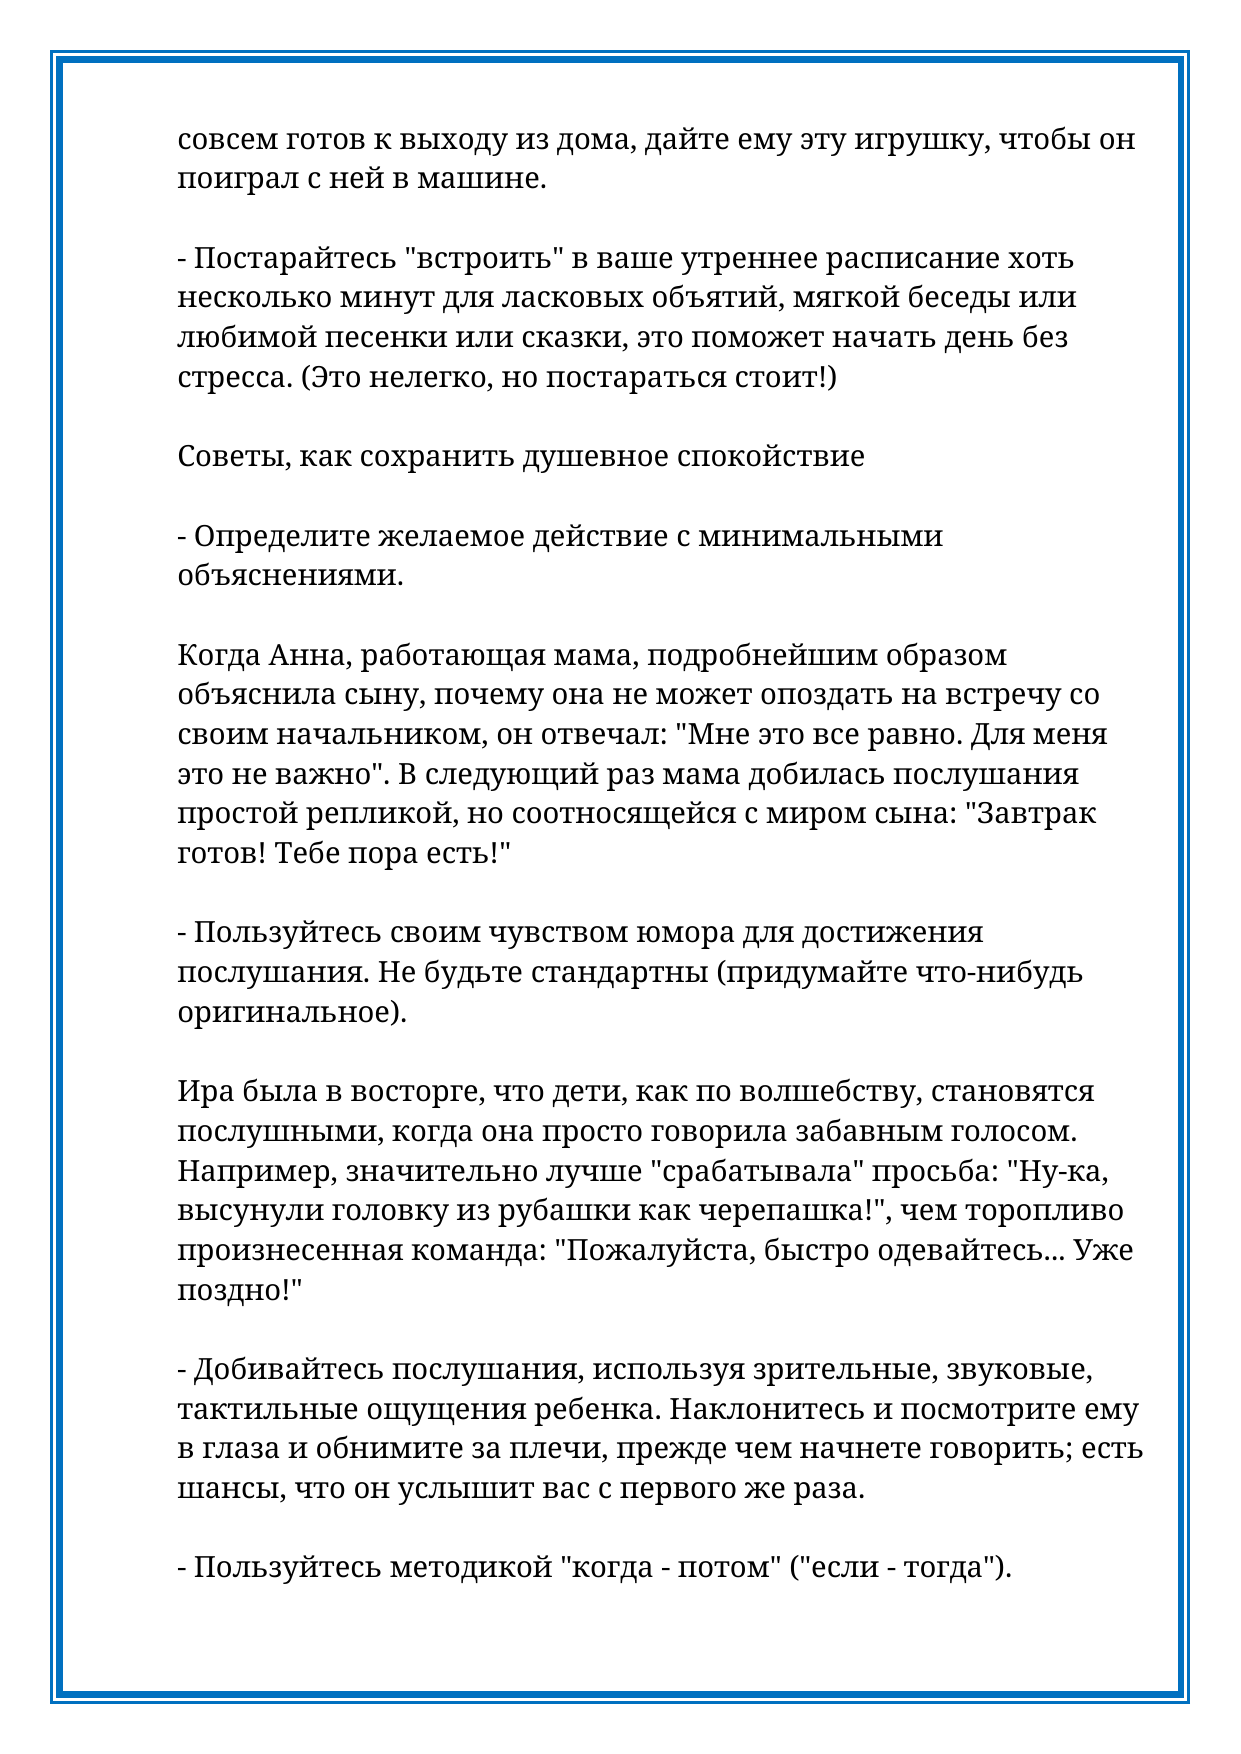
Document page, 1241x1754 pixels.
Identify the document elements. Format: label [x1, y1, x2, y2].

text [177, 118, 1152, 1626]
